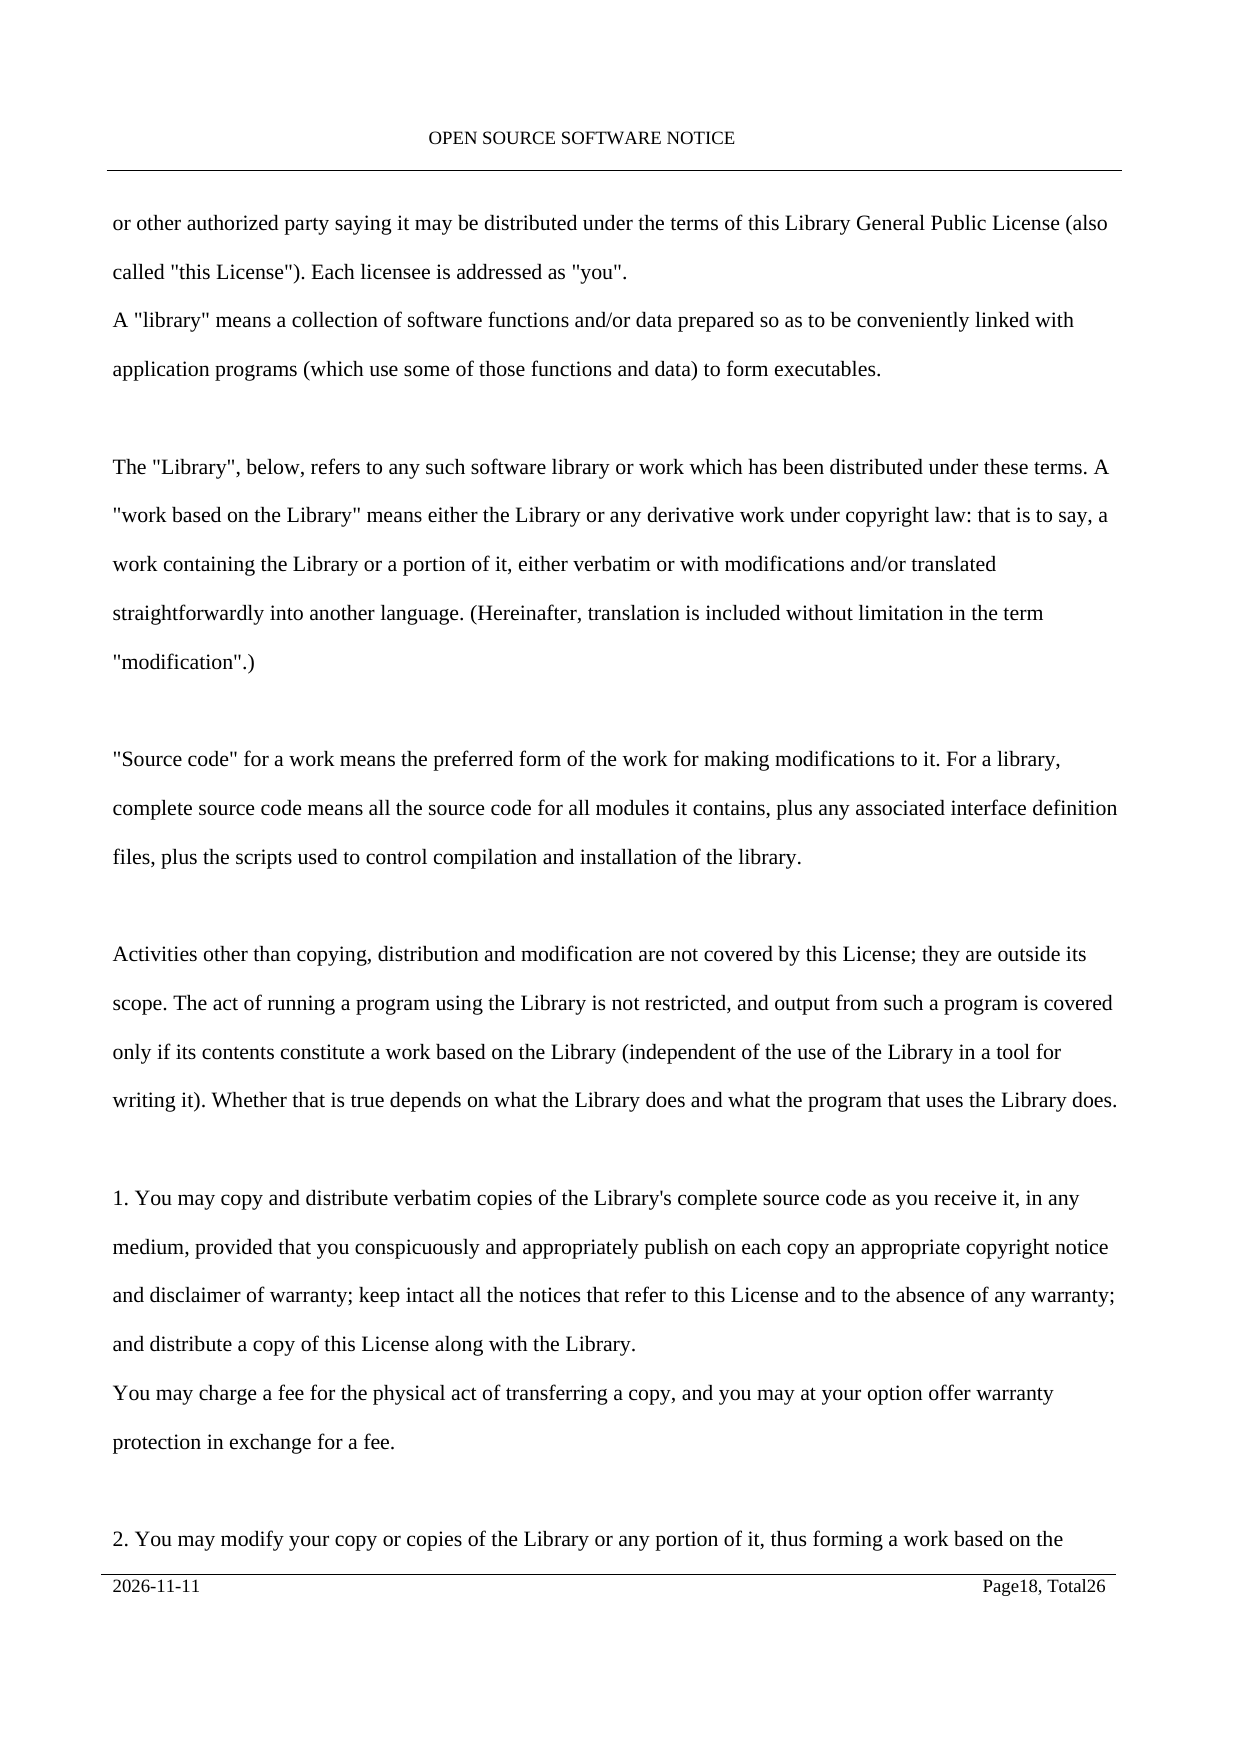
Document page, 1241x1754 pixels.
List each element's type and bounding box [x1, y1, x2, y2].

text [112, 206, 1128, 1555]
